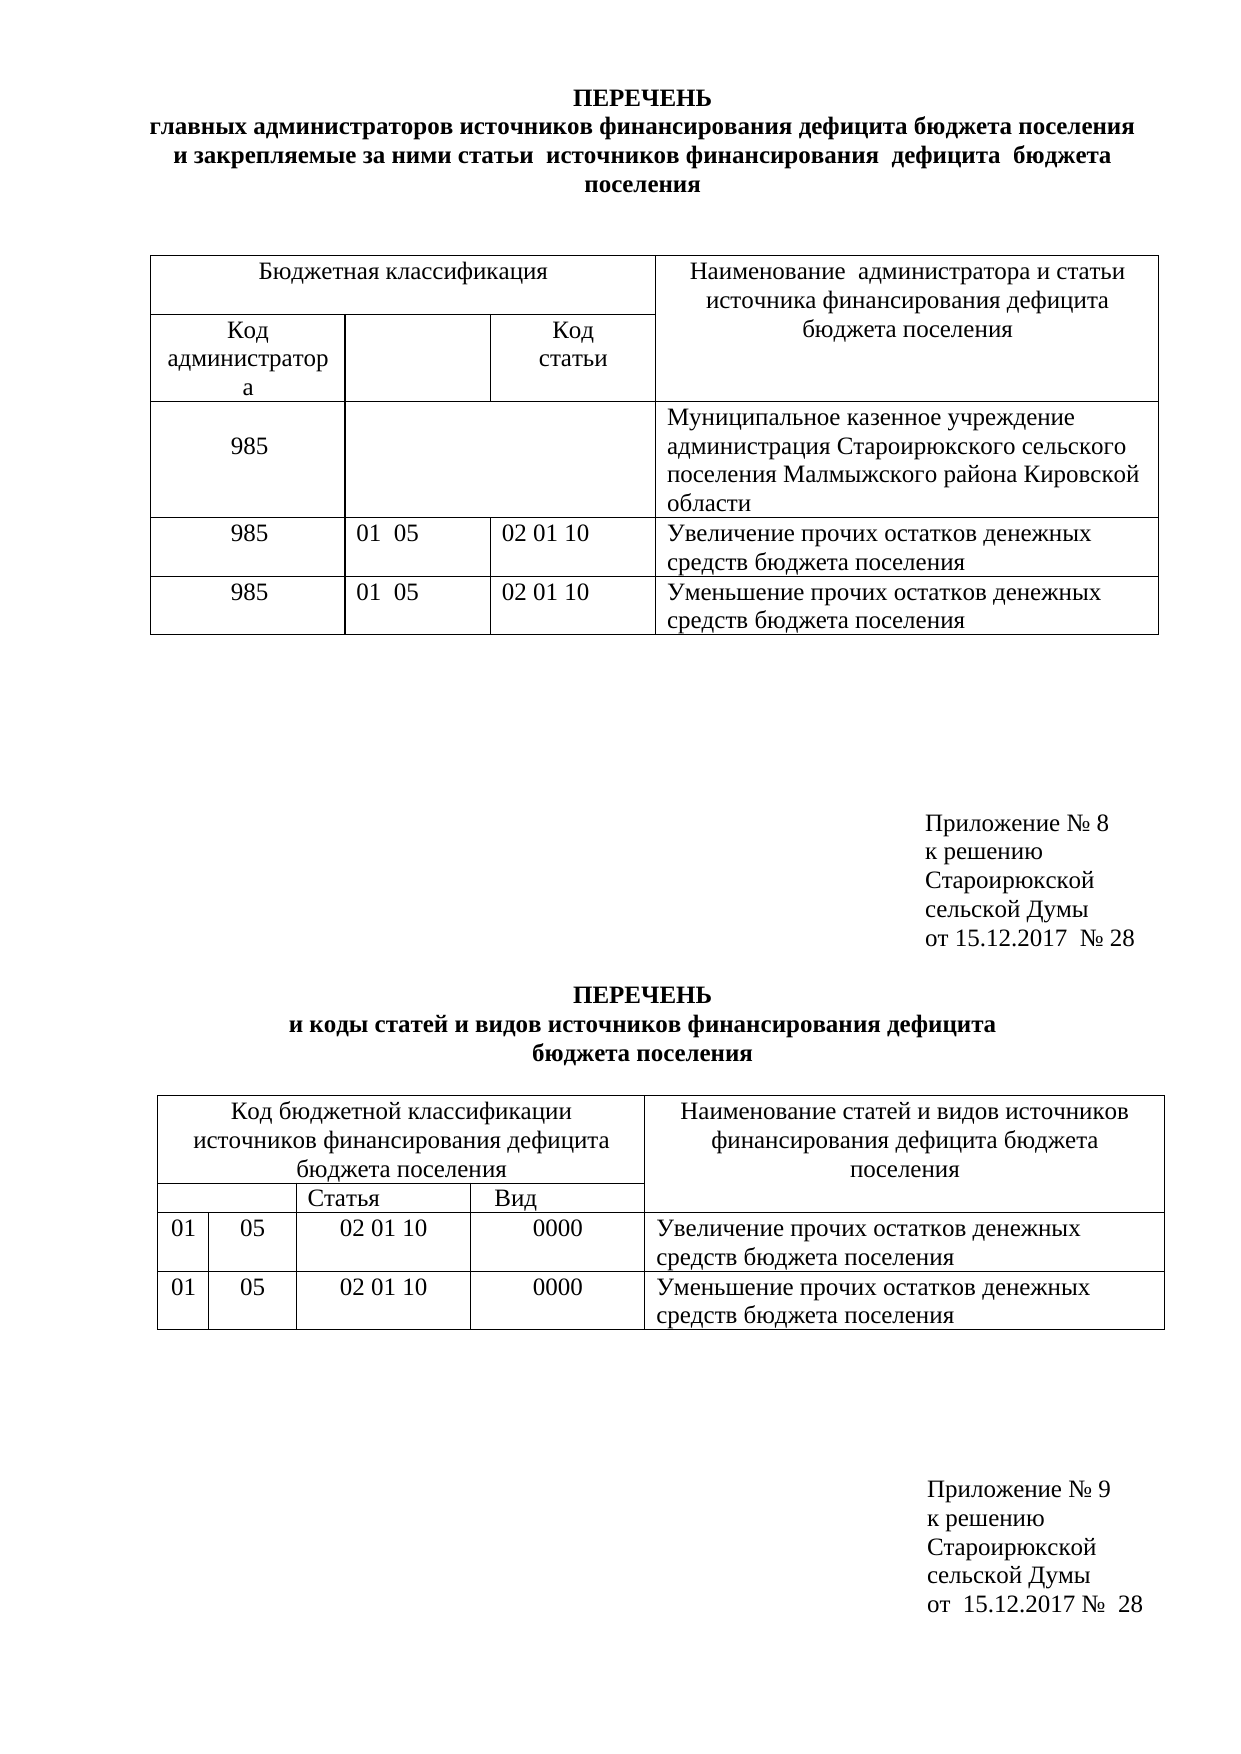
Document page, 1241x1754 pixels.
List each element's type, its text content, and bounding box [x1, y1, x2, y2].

table_cell Муниципальное казенное учреждение администрация Староирюкского сельского поселения Малмыжского района Кировской области [656, 402, 1158, 517]
table_cell 01 05 [346, 577, 490, 634]
table_header Приложение № 9 [916, 1474, 1178, 1503]
table_header Наименование статей и видов источников финансирования дефицита бюджета поселения [645, 1096, 1164, 1212]
table_cell 02 01 10 [297, 1272, 470, 1329]
text ПЕРЕЧЕНЬ [148, 83, 1137, 111]
table_header Код бюджетной классификации источников финансирования дефицита бюджета поселения [158, 1096, 644, 1182]
table_cell 985 [151, 518, 344, 576]
table_cell от 15.12.2017 № 28 [914, 923, 1177, 951]
text и коды статей и видов источников финансирования дефицита [148, 1009, 1137, 1038]
table_cell 985 [151, 577, 344, 634]
text главных администраторов источников финансирования дефицита бюджета поселения и закрепляемые за ними статьи источников финансирования дефицита бюджета поселения [148, 111, 1137, 198]
table_cell сельской Думы [916, 1560, 1178, 1589]
table_cell 02 01 10 [491, 518, 655, 576]
table_cell к решению Староирюкской [914, 836, 1177, 894]
table_cell 02 01 10 [297, 1213, 470, 1271]
table_cell к решению Староирюкской [916, 1503, 1178, 1560]
table_cell 01 [158, 1272, 208, 1329]
table_cell 05 [209, 1272, 296, 1329]
table_cell сельской Думы [914, 894, 1177, 923]
table_cell Вид [471, 1184, 644, 1212]
table_header Наименование администратора и статьи источника финансирования дефицита бюджета поселения [656, 256, 1158, 401]
table_cell [158, 1184, 296, 1212]
table_cell 01 [158, 1213, 208, 1271]
table_cell Код статьи [491, 315, 655, 401]
table_cell 985 [151, 402, 344, 517]
table_cell 0000 [471, 1213, 644, 1271]
table_cell от 15.12.2017 № 28 [916, 1589, 1178, 1618]
table_cell [346, 315, 490, 401]
table_cell Статья [297, 1184, 470, 1212]
table_cell Увеличение прочих остатков денежных средств бюджета поселения [645, 1213, 1164, 1271]
table_header Приложение № 8 [914, 808, 1177, 836]
table_cell 0000 [471, 1272, 644, 1329]
text ПЕРЕЧЕНЬ [148, 980, 1137, 1009]
table_cell 01 05 [346, 518, 490, 576]
table_cell Код администратора [151, 315, 344, 401]
table_header Бюджетная классификация [151, 256, 655, 314]
table_cell 05 [209, 1213, 296, 1271]
table_cell [346, 402, 655, 517]
table_cell Увеличение прочих остатков денежных средств бюджета поселения [656, 518, 1158, 576]
table_cell Уменьшение прочих остатков денежных средств бюджета поселения [656, 577, 1158, 634]
table_cell 02 01 10 [491, 577, 655, 634]
table_cell Уменьшение прочих остатков денежных средств бюджета поселения [645, 1272, 1164, 1329]
text бюджета поселения [148, 1038, 1137, 1066]
